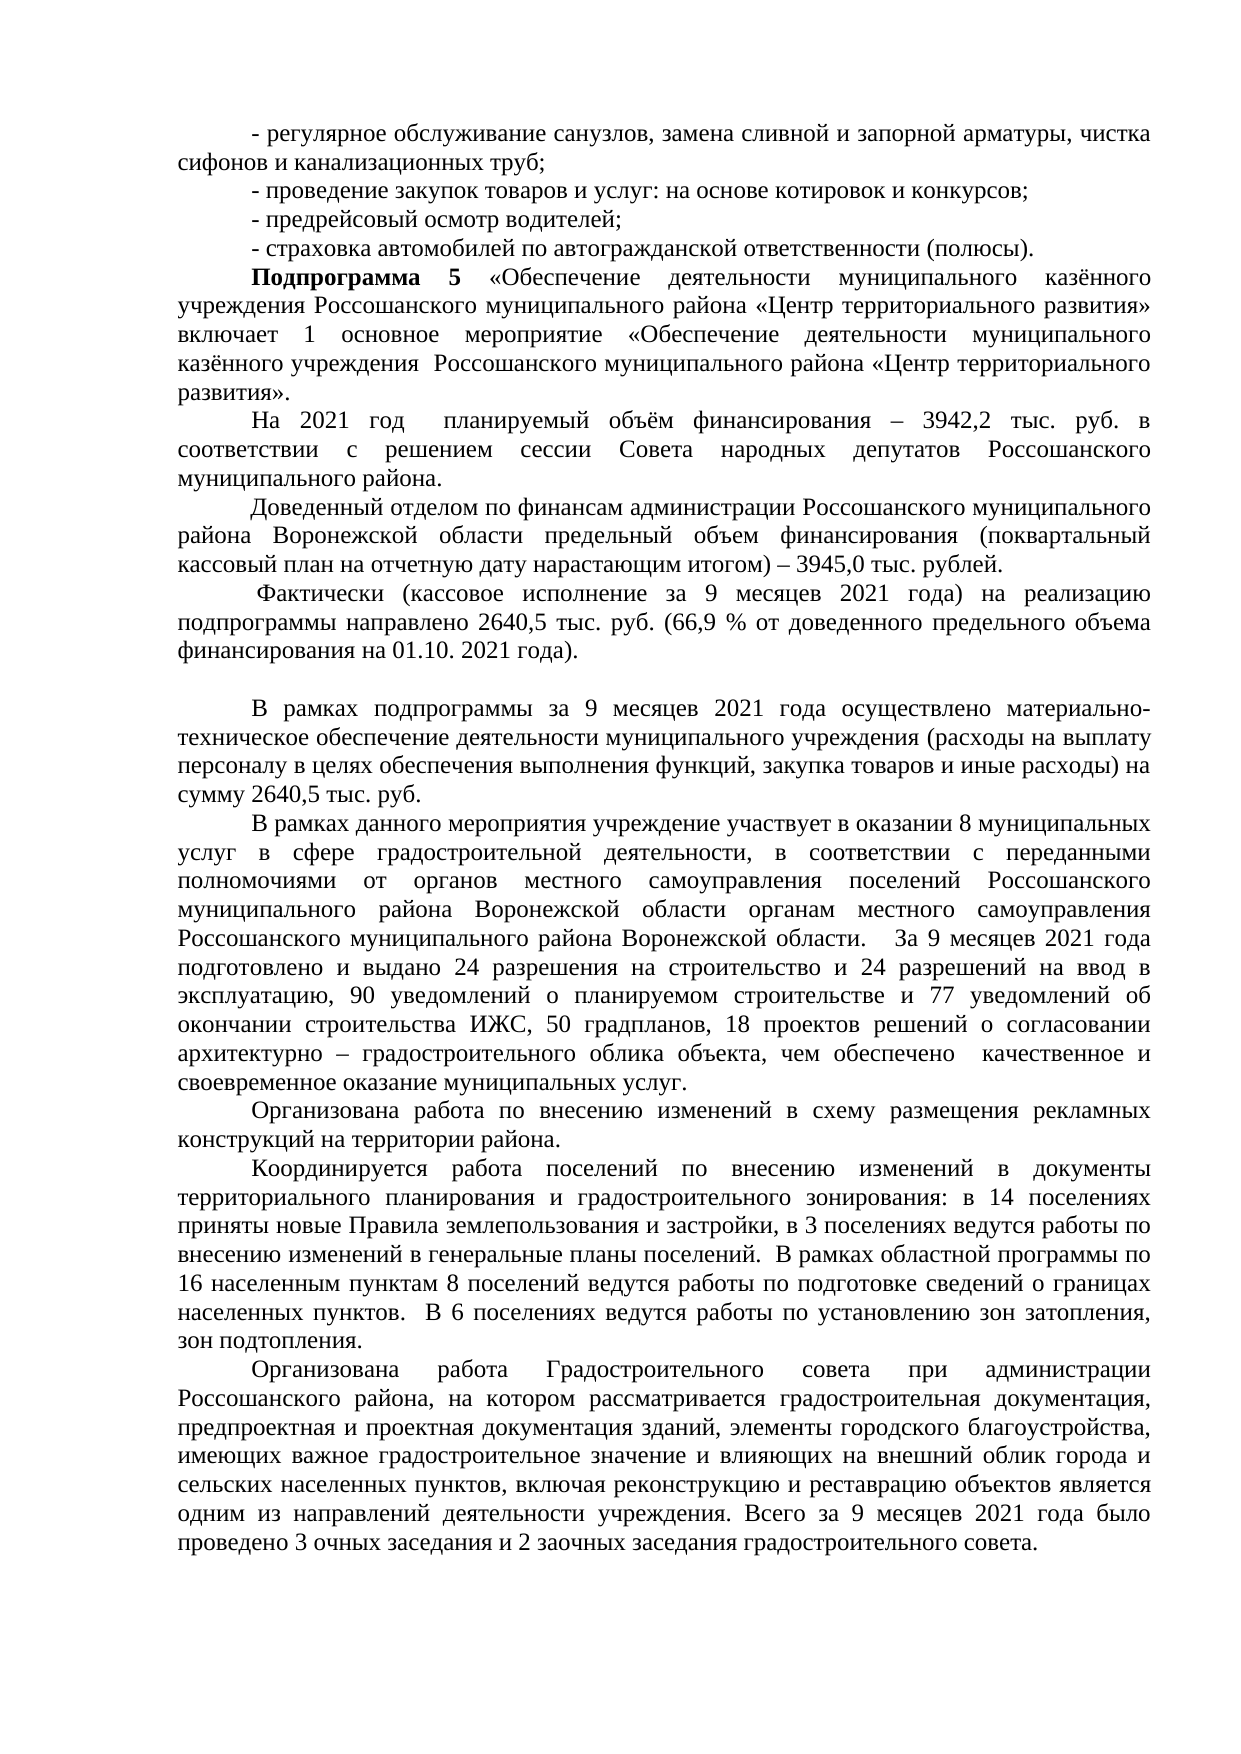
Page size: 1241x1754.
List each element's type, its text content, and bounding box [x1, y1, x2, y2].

text Фактически (кассовое исполнение за 9 месяцев 2021 года) на реализацию подпрограммы направлено 2640,5 тыс. руб. (66,9 % от доведенного предельного объема финансирования на 01.10. 2021 года). [177, 578, 1152, 664]
text В рамках данного мероприятия учреждение участвует в оказании 8 муниципальных услуг в сфере градостроительной деятельности, в соответствии с переданными полномочиями от органов местного самоуправления поселений Россошанского муниципального района Воронежской области органам местного самоуправления Россошанского муниципального района Воронежской области. За 9 месяцев 2021 года подготовлено и выдано 24 разрешения на строительство и 24 разрешений на ввод в эксплуатацию, 90 уведомлений о планируемом строительстве и 77 уведомлений об окончании строительства ИЖС, 50 градпланов, 18 проектов решений о согласовании архитектурно – градостроительного облика объекта, чем обеспечено качественное и своевременное оказание муниципальных услуг. [177, 808, 1152, 1096]
text - регулярное обслуживание санузлов, замена сливной и запорной арматуры, чистка сифонов и канализационных труб; [177, 118, 1152, 176]
text В рамках подпрограммы за 9 месяцев 2021 года осуществлено материально-техническое обеспечение деятельности муниципального учреждения (расходы на выплату персоналу в целях обеспечения выполнения функций, закупка товаров и иные расходы) на сумму 2640,5 тыс. руб. [177, 693, 1152, 808]
text Подпрограмма 5 «Обеспечение деятельности муниципального казённого учреждения Россошанского муниципального района «Центр территориального развития» включает 1 основное мероприятие «Обеспечение деятельности муниципального казённого учреждения Россошанского муниципального района «Центр территориального развития». [177, 262, 1152, 406]
text - страховка автомобилей по автогражданской ответственности (полюсы). [177, 233, 1152, 262]
text - предрейсовый осмотр водителей; [177, 204, 1152, 233]
text Организована работа Градостроительного совета при администрации Россошанского района, на котором рассматривается градостроительная документация, предпроектная и проектная документация зданий, элементы городского благоустройства, имеющих важное градостроительное значение и влияющих на внешний облик города и сельских населенных пунктов, включая реконструкцию и реставрацию объектов является одним из направлений деятельности учреждения. Всего за 9 месяцев 2021 года было проведено 3 очных заседания и 2 заочных заседания градостроительного совета. [177, 1354, 1152, 1556]
text Доведенный отделом по финансам администрации Россошанского муниципального района Воронежской области предельный объем финансирования (поквартальный кассовый план на отчетную дату нарастающим итогом) – 3945,0 тыс. рублей. [177, 492, 1152, 578]
text Организована работа по внесению изменений в схему размещения рекламных конструкций на территории района. [177, 1096, 1152, 1153]
text Координируется работа поселений по внесению изменений в документы территориального планирования и градостроительного зонирования: в 14 поселениях приняты новые Правила землепользования и застройки, в 3 поселениях ведутся работы по внесению изменений в генеральные планы поселений. В рамках областной программы по 16 населенным пунктам 8 поселений ведутся работы по подготовке сведений о границах населенных пунктов. В 6 поселениях ведутся работы по установлению зон затопления, зон подтопления. [177, 1153, 1152, 1354]
text На 2021 год планируемый объём финансирования – 3942,2 тыс. руб. в соответствии с решением сессии Совета народных депутатов Россошанского муниципального района. [177, 406, 1152, 492]
text - проведение закупок товаров и услуг: на основе котировок и конкурсов; [177, 176, 1152, 204]
